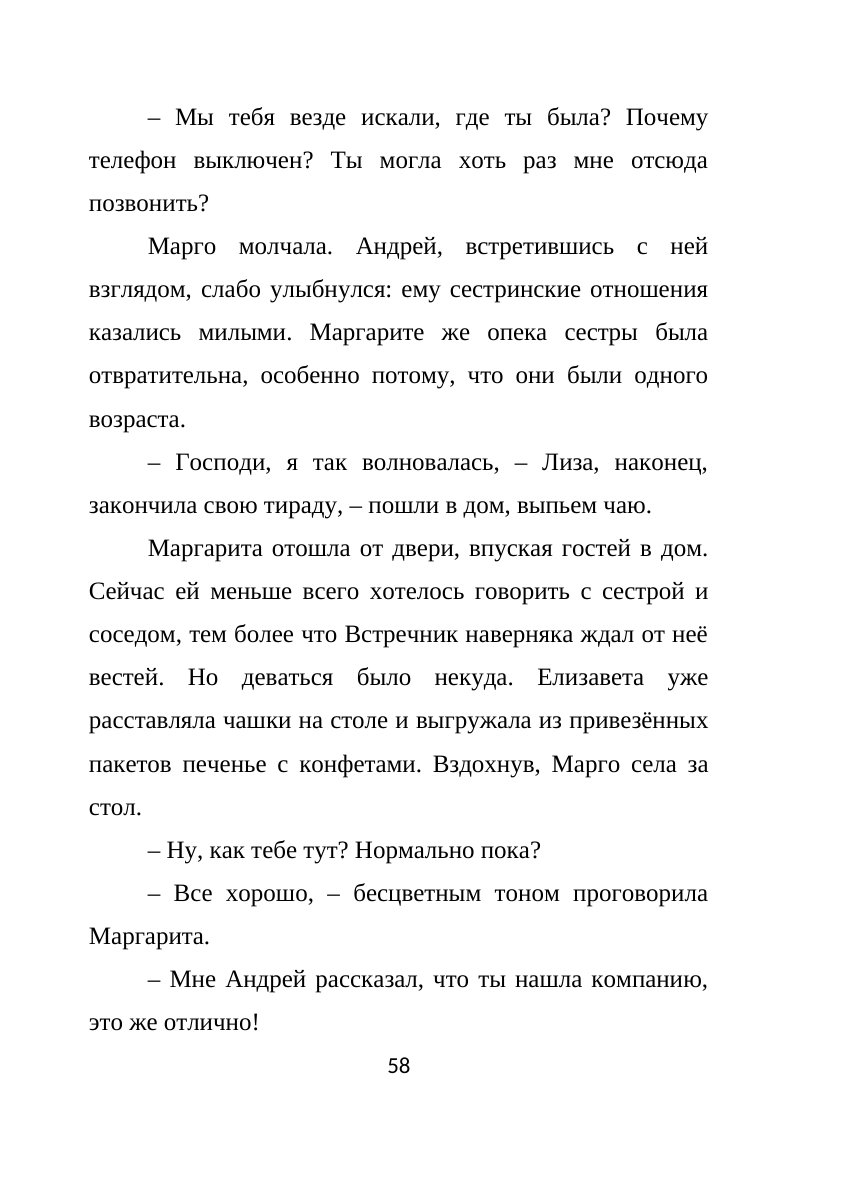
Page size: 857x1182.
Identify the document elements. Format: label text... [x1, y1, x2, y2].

text – Господи, я так волновалась, – Лиза, наконец, закончила свою тираду, – пошли в дом, выпьем чаю. [89, 447, 709, 519]
text – Мы тебя везде искали, где ты была? Почему телефон выключен? Ты могла хоть раз мне отсюда позвонить? [89, 102, 709, 217]
text Маргарита отошла от двери, впуская гостей в дом. Сейчас ей меньше всего хотелось говорить с сестрой и соседом, тем более что Встречник наверняка ждал от неё вестей. Но деваться было некуда. Елизавета уже расставляла чашки на столе и выгружала из привезённых пакетов печенье с конфетами. Вздохнув, Марго села за стол. [89, 533, 709, 821]
text – Все хорошо, – бесцветным тоном проговорила Маргарита. [89, 878, 709, 950]
text – Ну, как тебе тут? Нормально пока? [89, 835, 709, 864]
text Марго молчала. Андрей, встретившись с ней взглядом, слабо улыбнулся: ему сестринские отношения казались милыми. Маргарите же опека сестры была отвратительна, особенно потому, что они были одного возраста. [89, 231, 709, 432]
text – Мне Андрей рассказал, что ты нашла компанию, это же отлично! [89, 964, 709, 1036]
